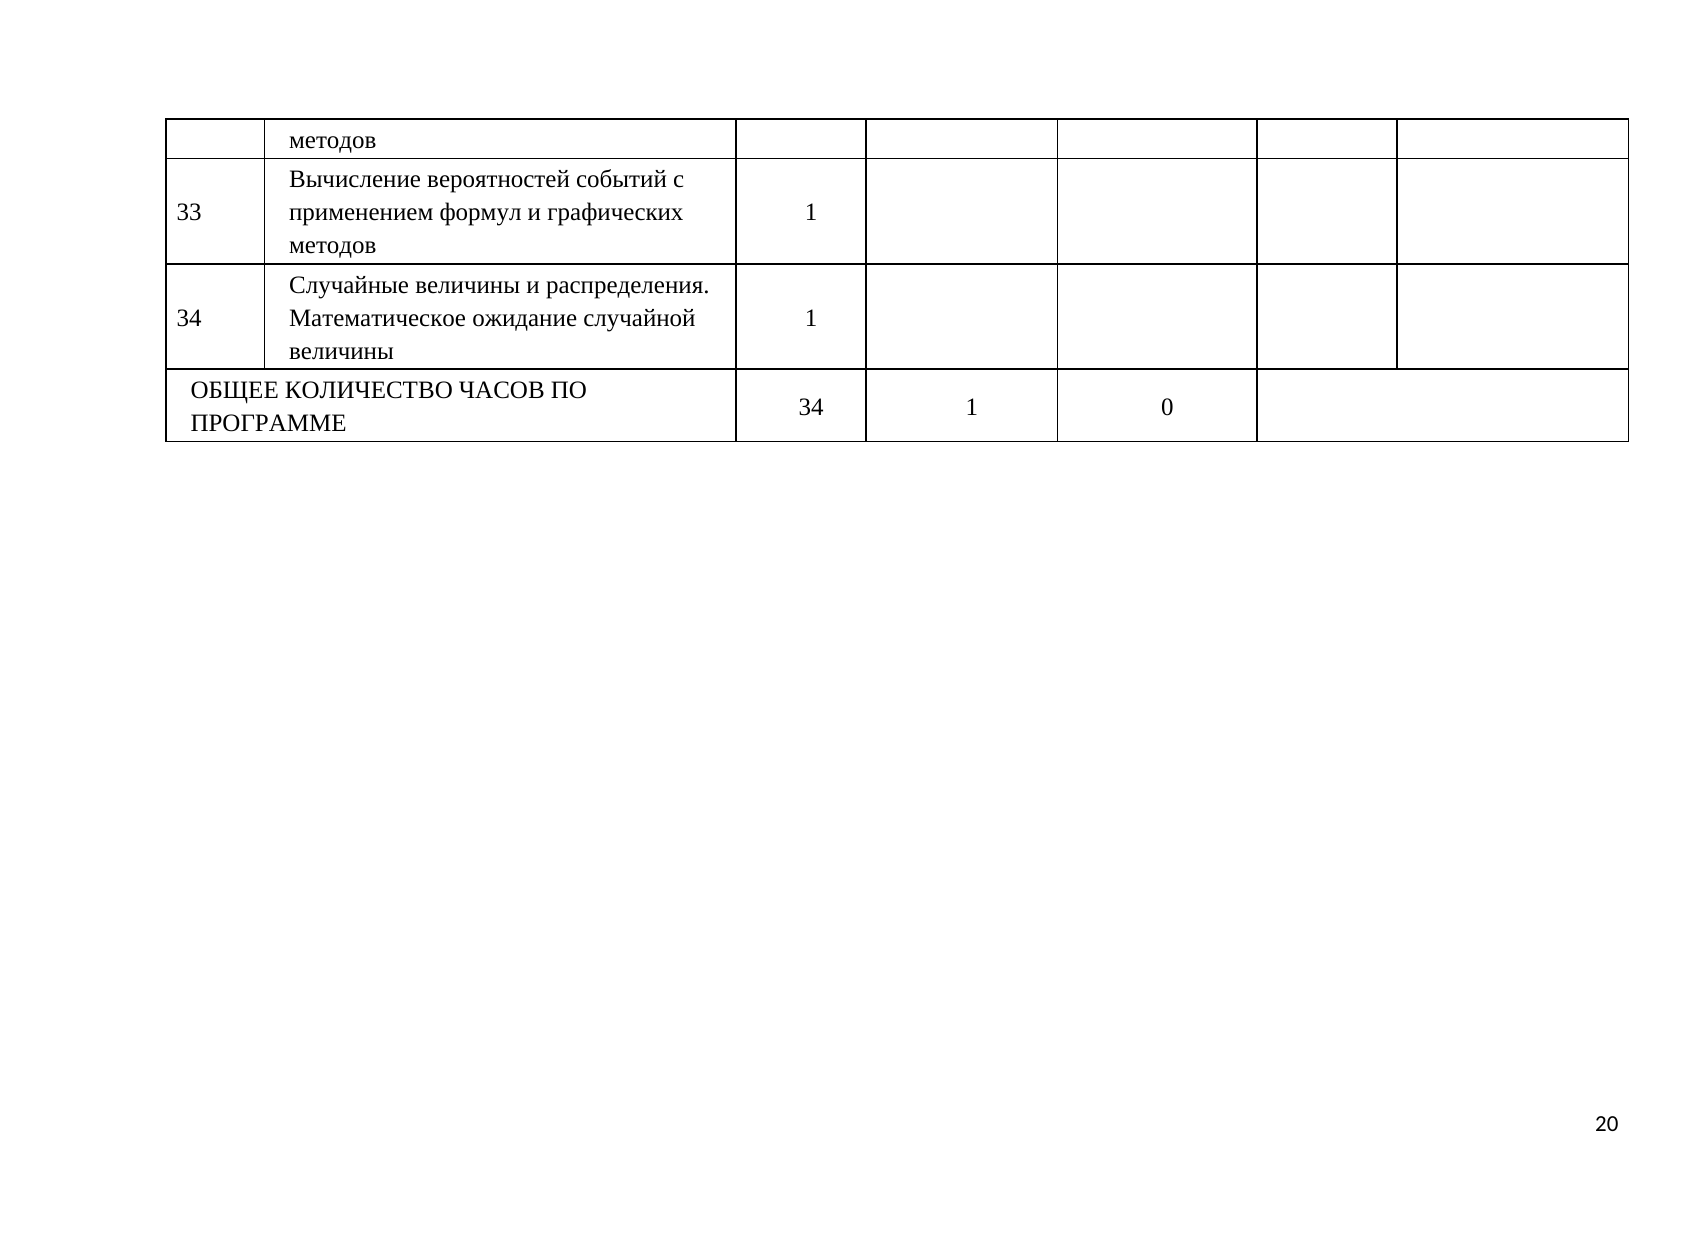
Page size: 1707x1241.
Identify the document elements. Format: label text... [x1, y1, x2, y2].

table_cell [1058, 265, 1256, 368]
table_cell [1398, 120, 1628, 157]
table_cell [867, 120, 1057, 157]
table_cell 34 [737, 370, 865, 441]
table_cell 34 [167, 265, 264, 368]
table_cell 1 [737, 265, 865, 368]
table_cell [1398, 159, 1628, 263]
table_cell [867, 159, 1057, 263]
table_cell ОБЩЕЕ КОЛИЧЕСТВО ЧАСОВ ПО ПРОГРАММЕ [167, 370, 735, 441]
table_cell [1258, 370, 1628, 441]
table_cell 1 [867, 370, 1057, 441]
table_cell [1058, 120, 1256, 157]
table_cell 0 [1058, 370, 1256, 441]
table_cell [1258, 159, 1396, 263]
table_cell [1058, 159, 1256, 263]
table_cell 1 [737, 159, 865, 263]
table_cell Случайные величины и распределения. Математическое ожидание случайной величины [265, 265, 735, 368]
table_cell [1398, 265, 1628, 368]
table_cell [265, 120, 735, 157]
table_cell 1 [737, 120, 865, 157]
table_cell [265, 159, 735, 263]
table_cell [1258, 120, 1396, 157]
table_cell 32 [167, 120, 264, 157]
table_cell 33 [167, 159, 264, 263]
table_cell [1258, 265, 1396, 368]
table_cell [867, 265, 1057, 368]
